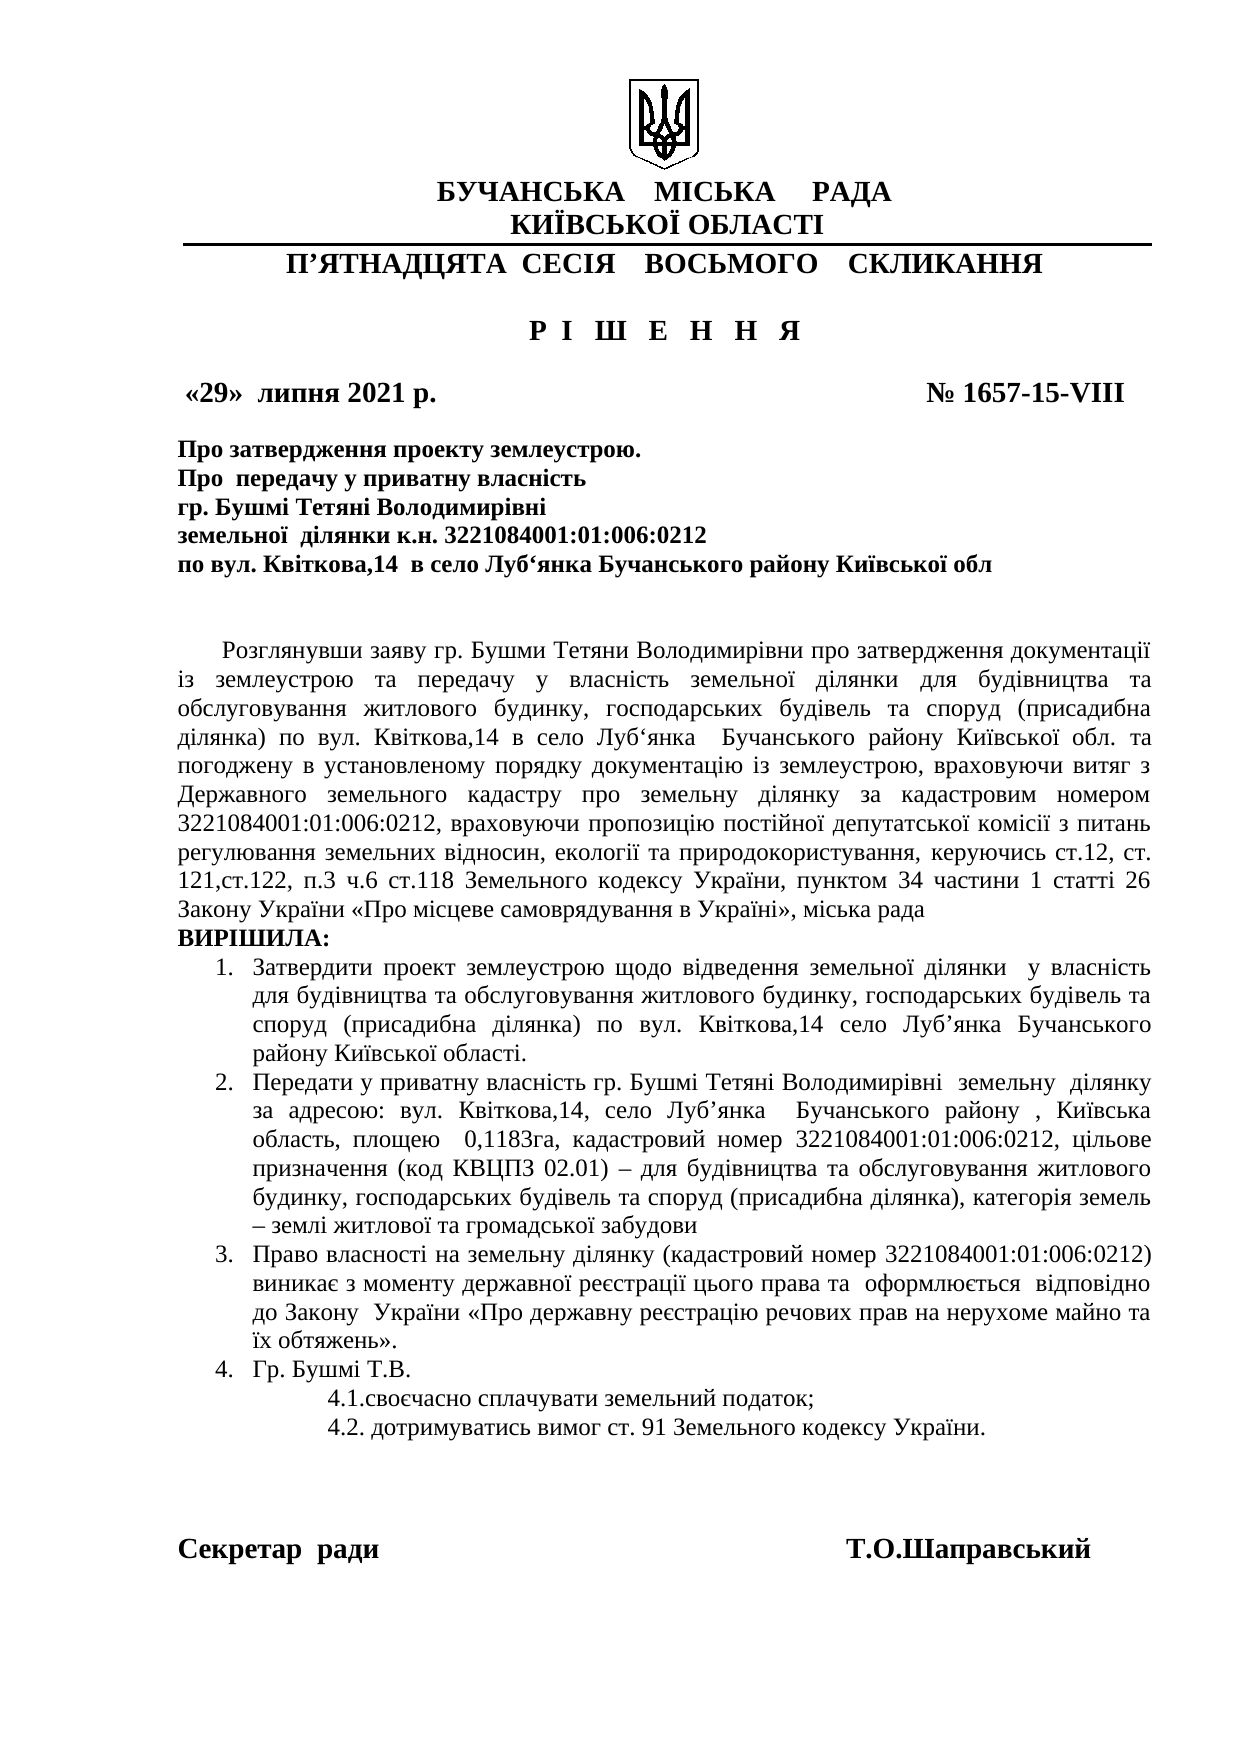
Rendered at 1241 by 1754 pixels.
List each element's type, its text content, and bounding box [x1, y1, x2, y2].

text Секретар ради Т.О.Шаправський [177, 1531, 1152, 1564]
text 4.1.своєчасно сплачувати земельний податок; [327, 1383, 1152, 1412]
text П’ЯТНАДЦЯТА СЕСІЯ ВОСЬМОГО СКЛИКАННЯ [177, 246, 1152, 280]
text Розглянувши заяву гр. Бушми Тетяни Володимирівни про затвердження документації із землеустрою та передачу у власність земельної ділянки для будівництва та обслуговування житлового будинку, господарських будівель та споруд (присадибна ділянка) по вул. Квіткова,14 в село Луб‘янка Бучанського району Київської обл. та погоджену в установленому порядку документацію із землеустрою, враховуючи витяг з Державного земельного кадастру про земельну ділянку за кадастровим номером 3221084001:01:006:0212, враховуючи пропозицію постійної депутатської комісії з питань регулювання земельних відносин, екології та природокористування, керуючись ст.12, ст. 121,ст.122, п.3 ч.6 ст.118 Земельного кодексу України, пунктом 34 частини 1 статті 26 Закону України «Про місцеве самоврядування в Україні», міська рада [177, 635, 1152, 923]
list Передати у приватну власність гр. Бушмі Тетяні Володимирівні земельну ділянку за адресою: вул. Квіткова,14, село Луб’янка Бучанського району , Київська область, площею 0,1183га, кадастровий номер 3221084001:01:006:0212, цільове призначення (код КВЦПЗ 02.01) – для будівництва та обслуговування житлового будинку, господарських будівель та споруд (присадибна ділянка), категорія земель – землі житлової та громадської забудови [215, 1067, 1152, 1239]
text гр. Бушмі Тетяні Володимирівні [177, 492, 1152, 520]
text Про передачу у приватну власність [177, 463, 1152, 492]
text 4.2. дотримуватись вимог ст. 91 Земельного кодексу України. [327, 1412, 1152, 1440]
text по вул. Квіткова,14 в село Луб‘янка Бучанського району Київської обл [177, 549, 1152, 578]
list Гр. Бушмі Т.В. [215, 1354, 1152, 1383]
text Р І Ш Е Н Н Я [177, 313, 1152, 347]
text ВИРІШИЛА: [177, 923, 1152, 952]
text Про затвердження проекту землеустрою. [177, 434, 1152, 463]
text земельної ділянки к.н. 3221084001:01:006:0212 [177, 520, 1152, 549]
text КИЇВСЬКОЇ ОБЛАСТІ [183, 207, 1152, 243]
text «29» липня 2021 р. № 1657-15-VIIІ [177, 375, 1152, 408]
text БУЧАНСЬКА МІСЬКА РАДА [177, 174, 1152, 207]
list Право власності на земельну ділянку (кадастровий номер 3221084001:01:006:0212) виникає з моменту державної реєстрації цього права та оформлюється відповідно до Закону України «Про державну реєстрацію речових прав на нерухоме майно та їх обтяжень». [215, 1239, 1152, 1354]
list Затвердити проект землеустрою щодо відведення земельної ділянки у власність для будівництва та обслуговування житлового будинку, господарських будівель та споруд (присадибна ділянка) по вул. Квіткова,14 село Луб’янка Бучанського району Київської області. [215, 952, 1152, 1067]
